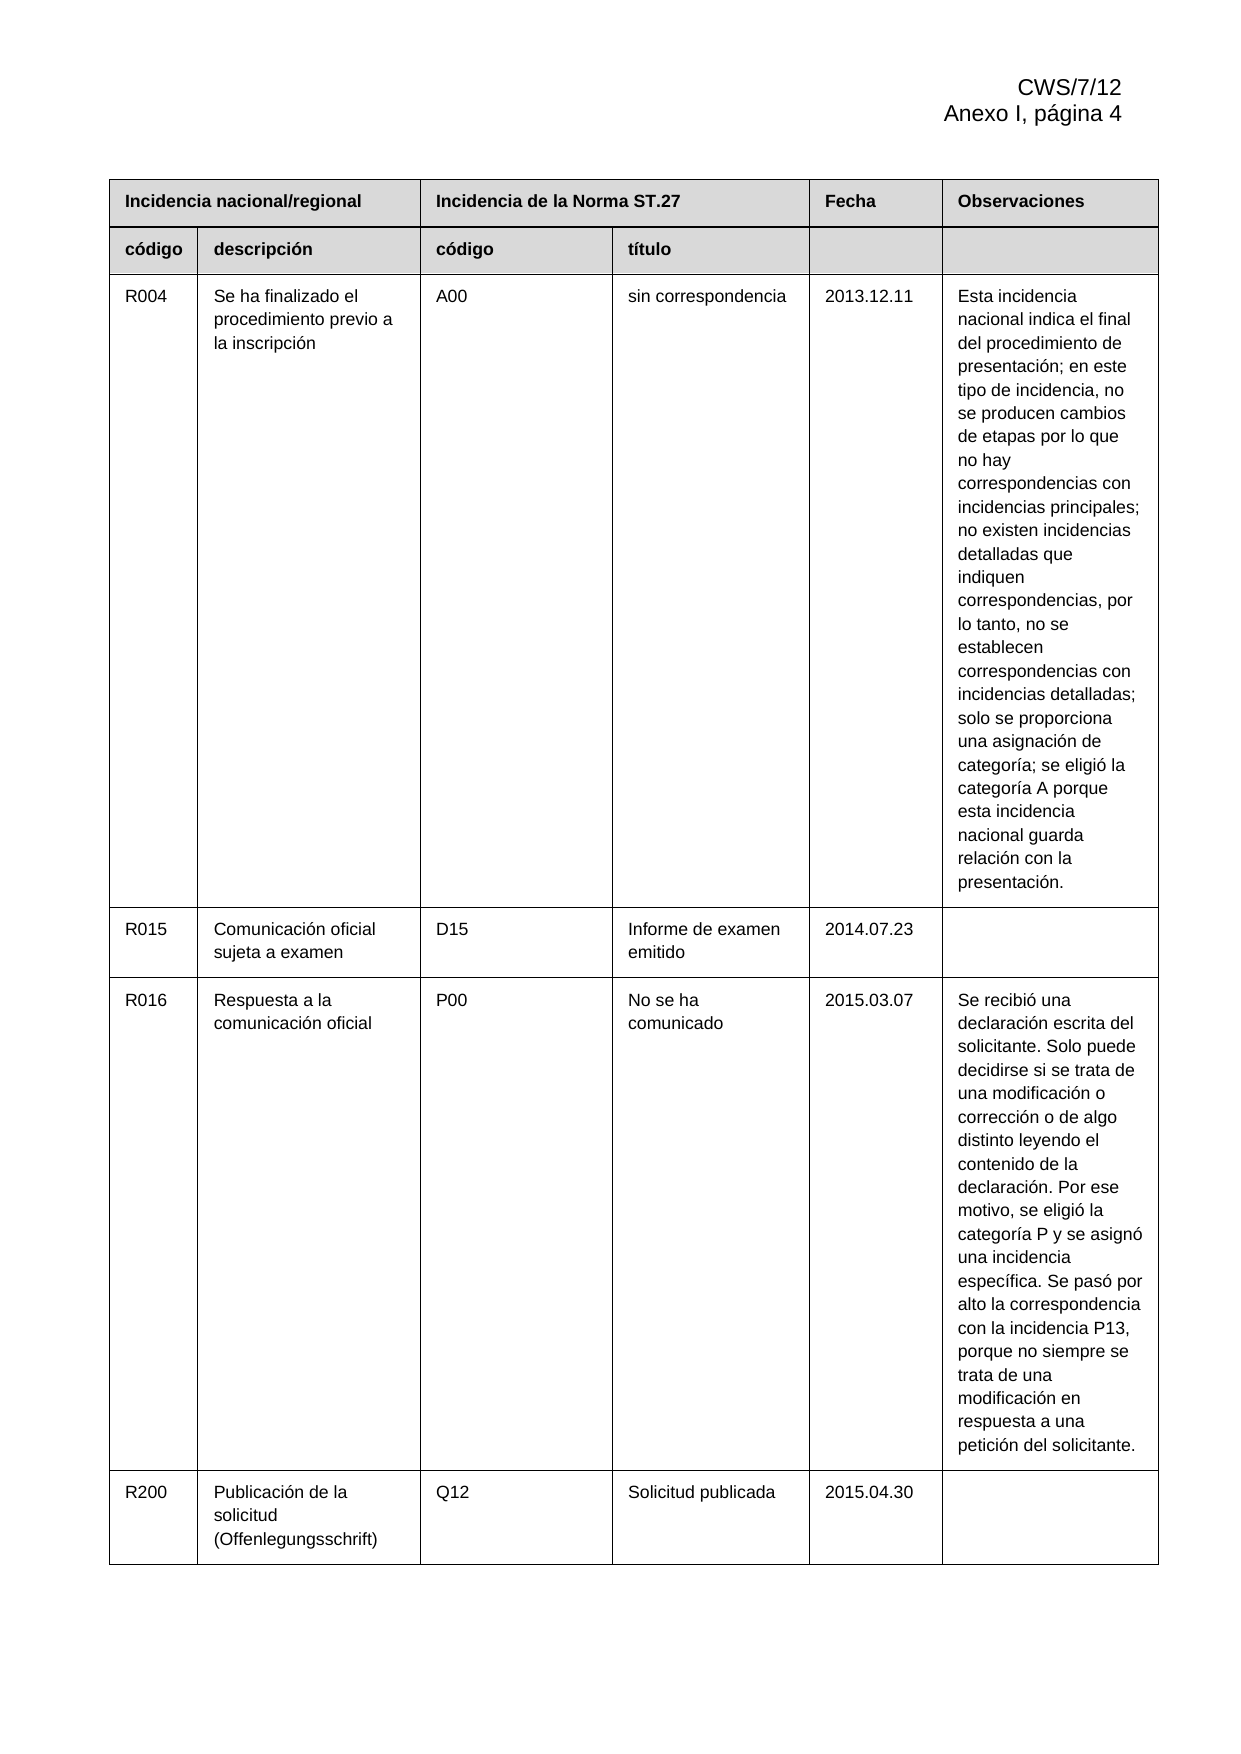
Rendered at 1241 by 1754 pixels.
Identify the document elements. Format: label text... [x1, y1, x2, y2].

table_cell R016 [110, 978, 197, 1470]
table_cell Solicitud publicada [613, 1471, 809, 1564]
table_header Incidencia de la Norma ST.27 [421, 180, 809, 226]
table_cell Comunicación oficial sujeta a examen [198, 908, 420, 977]
table_cell Informe de examen emitido [613, 908, 809, 977]
table_cell código [421, 228, 612, 273]
table_cell A00 [421, 275, 612, 907]
table_cell Esta incidencia nacional indica el final del procedimiento de presentación; en este tipo de incidencia, no se producen cambios de etapas por lo que no hay correspondencias con incidencias principales; no existen incidencias detalladas que indiquen correspondencias, por lo tanto, no se establecen correspondencias con incidencias detalladas; solo se proporciona una asignación de categoría; se eligió la categoría A porque esta incidencia nacional guarda relación con la presentación. [943, 275, 1158, 907]
table_cell R200 [110, 1471, 197, 1564]
table_cell No se ha comunicado [613, 978, 809, 1470]
table_cell descripción [198, 228, 420, 273]
table_cell [943, 228, 1158, 273]
table_header Fecha [810, 180, 942, 226]
table_cell 2014.07.23 [810, 908, 942, 977]
table_cell 2015.04.30 [810, 1471, 942, 1564]
table_cell Q12 [421, 1471, 612, 1564]
table_header Incidencia nacional/regional [110, 180, 420, 226]
table_cell 2013.12.11 [810, 275, 942, 907]
table_cell Se recibió una declaración escrita del solicitante. Solo puede decidirse si se trata de una modificación o corrección o de algo distinto leyendo el contenido de la declaración. Por ese motivo, se eligió la categoría P y se asignó una incidencia específica. Se pasó por alto la correspondencia con la incidencia P13, porque no siempre se trata de una modificación en respuesta a una petición del solicitante. [943, 978, 1158, 1470]
table_cell [810, 228, 942, 273]
table_cell R004 [110, 275, 197, 907]
table_cell Respuesta a la comunicación oficial [198, 978, 420, 1470]
table_cell Se ha finalizado el procedimiento previo a la inscripción [198, 275, 420, 907]
table_cell P00 [421, 978, 612, 1470]
table_cell D15 [421, 908, 612, 977]
table_cell título [613, 228, 809, 273]
table_cell 2015.03.07 [810, 978, 942, 1470]
table_cell R015 [110, 908, 197, 977]
table_cell [943, 908, 1158, 977]
table_cell código [110, 228, 197, 273]
table_cell sin correspondencia [613, 275, 809, 907]
table_cell Publicación de la solicitud (Offenlegungsschrift) [198, 1471, 420, 1564]
table_cell [943, 1471, 1158, 1564]
table_header Observaciones [943, 180, 1158, 226]
